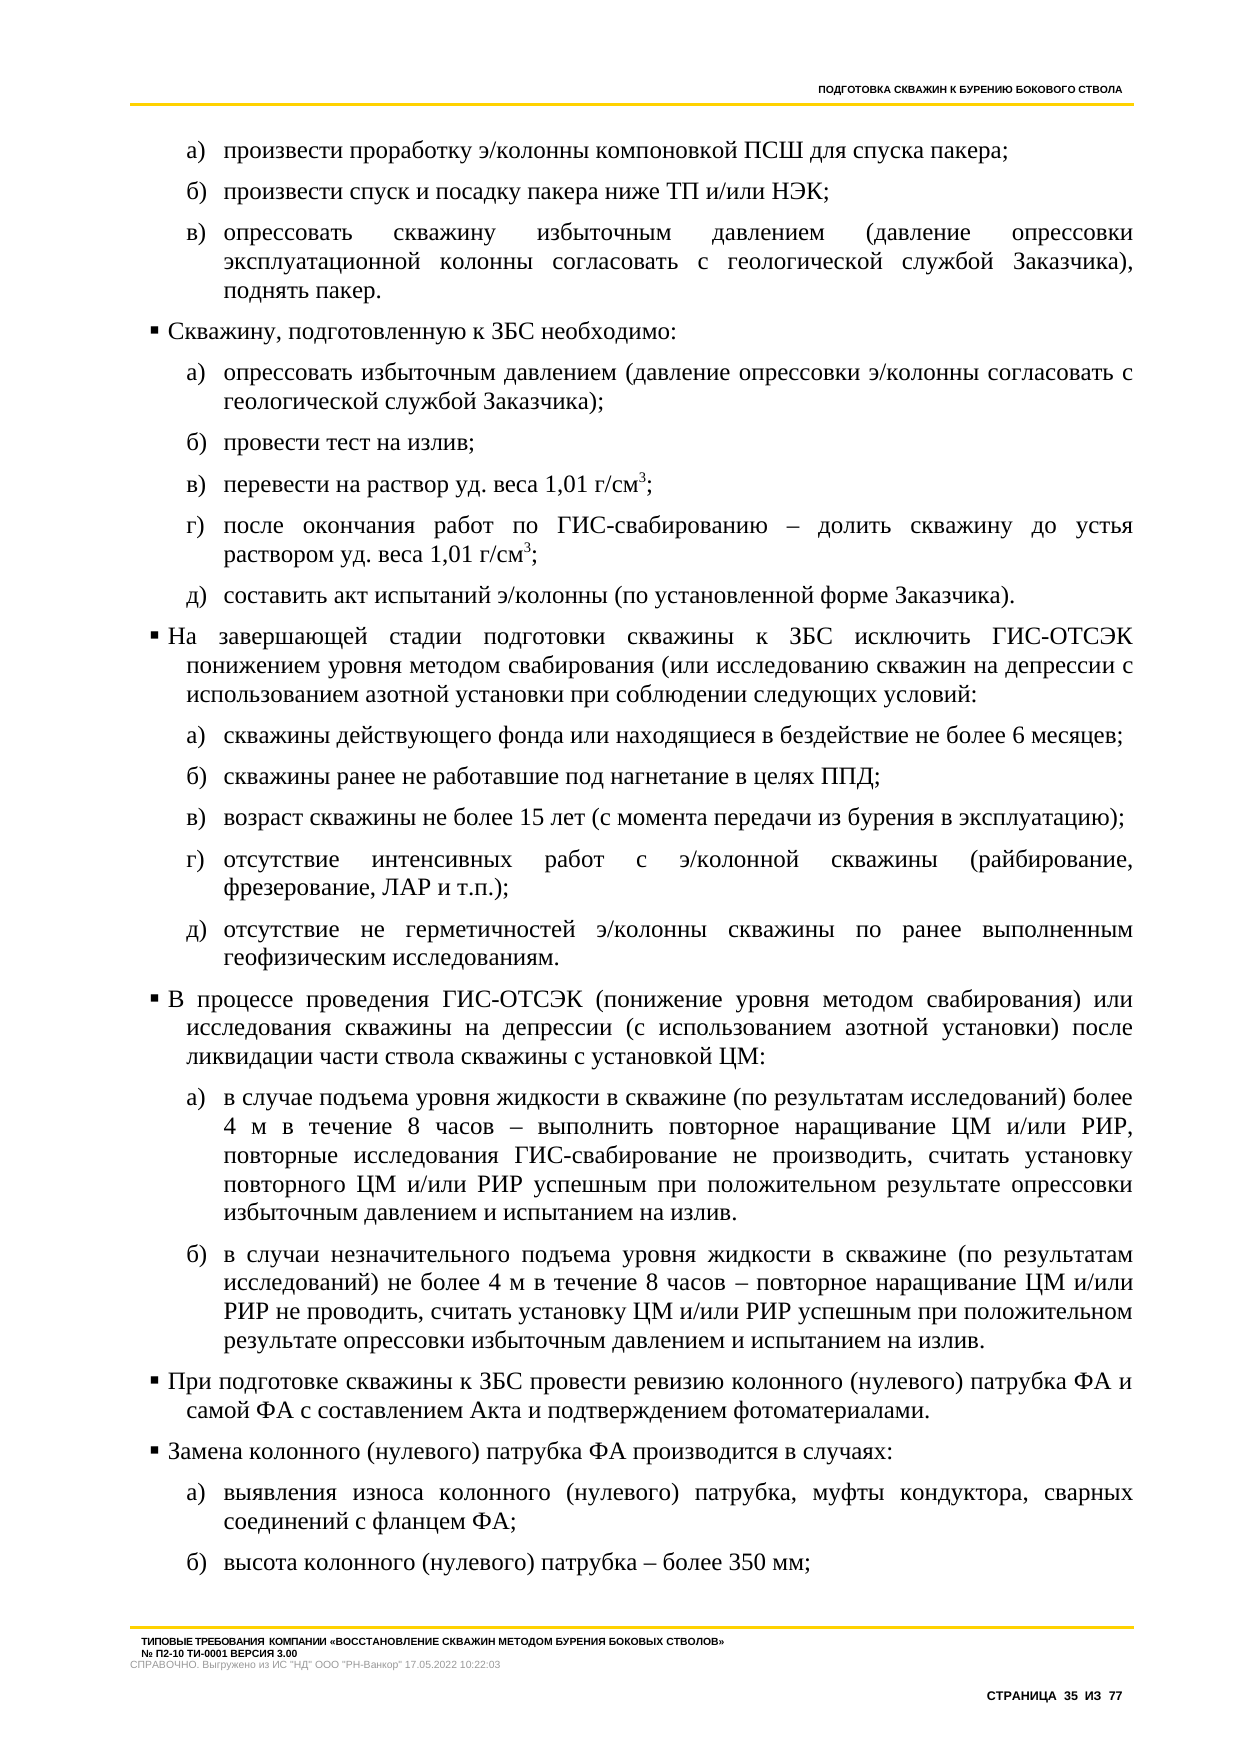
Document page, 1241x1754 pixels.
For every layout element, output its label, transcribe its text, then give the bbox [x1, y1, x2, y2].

list Замена колонного (нулевого) патрубка ФА производится в случаях: [149, 1436, 1134, 1465]
list после окончания работ по ГИС-свабированию – долить скважину до устья раствором уд. веса 1,01 г/см3; [186, 510, 1134, 567]
list произвести проработку э/колонны компоновкой ПСШ для спуска пакера; [186, 135, 1134, 164]
list в случаи незначительного подъема уровня жидкости в скважине (по результатам исследований) не более 4 м в течение 8 часов – повторное наращивание ЦМ и/или РИР не проводить, считать установку ЦМ и/или РИР успешным при положительном результате опрессовки избыточным давлением и испытанием на излив. [186, 1239, 1134, 1354]
list выявления износа колонного (нулевого) патрубка, муфты кондуктора, сварных соединений с фланцем ФА; [186, 1477, 1134, 1535]
list скважины действующего фонда или находящиеся в бездействие не более 6 месяцев; [186, 720, 1134, 749]
list При подготовке скважины к ЗБС провести ревизию колонного (нулевого) патрубка ФА и самой ФА с составлением Акта и подтверждением фотоматериалами. [149, 1366, 1134, 1424]
list В процессе проведения ГИС-ОТСЭК (понижение уровня методом свабирования) или исследования скважины на депрессии (с использованием азотной установки) после ликвидации части ствола скважины с установкой ЦМ: [149, 984, 1134, 1070]
list высота колонного (нулевого) патрубка – более 350 мм; [186, 1547, 1134, 1576]
list отсутствие не герметичностей э/колонны скважины по ранее выполненным геофизическим исследованиям. [186, 914, 1134, 971]
list возраст скважины не более 15 лет (с момента передачи из бурения в эксплуатацию); [186, 802, 1134, 831]
list произвести спуск и посадку пакера ниже ТП и/или НЭК; [186, 176, 1134, 205]
list Скважину, подготовленную к ЗБС необходимо: [149, 316, 1134, 345]
list отсутствие интенсивных работ с э/колонной скважины (райбирование, фрезерование, ЛАР и т.п.); [186, 844, 1134, 901]
list опрессовать избыточным давлением (давление опрессовки э/колонны согласовать с геологической службой Заказчика); [186, 357, 1134, 415]
list составить акт испытаний э/колонны (по установленной форме Заказчика). [186, 580, 1134, 609]
list провести тест на излив; [186, 427, 1134, 456]
list в случае подъема уровня жидкости в скважине (по результатам исследований) более 4 м в течение 8 часов – выполнить повторное наращивание ЦМ и/или РИР, повторные исследования ГИС-свабирование не производить, считать установку повторного ЦМ и/или РИР успешным при положительном результате опрессовки избыточным давлением и испытанием на излив. [186, 1082, 1134, 1226]
list скважины ранее не работавшие под нагнетание в целях ППД; [186, 761, 1134, 790]
list перевести на раствор уд. веса 1,01 г/см3; [186, 469, 1134, 497]
list На завершающей стадии подготовки скважины к ЗБС исключить ГИС-ОТСЭК понижением уровня методом свабирования (или исследованию скважин на депрессии с использованием азотной установки при соблюдении следующих условий: [149, 621, 1134, 707]
list опрессовать скважину избыточным давлением (давление опрессовки эксплуатационной колонны согласовать с геологической службой Заказчика), поднять пакер. [186, 217, 1134, 304]
